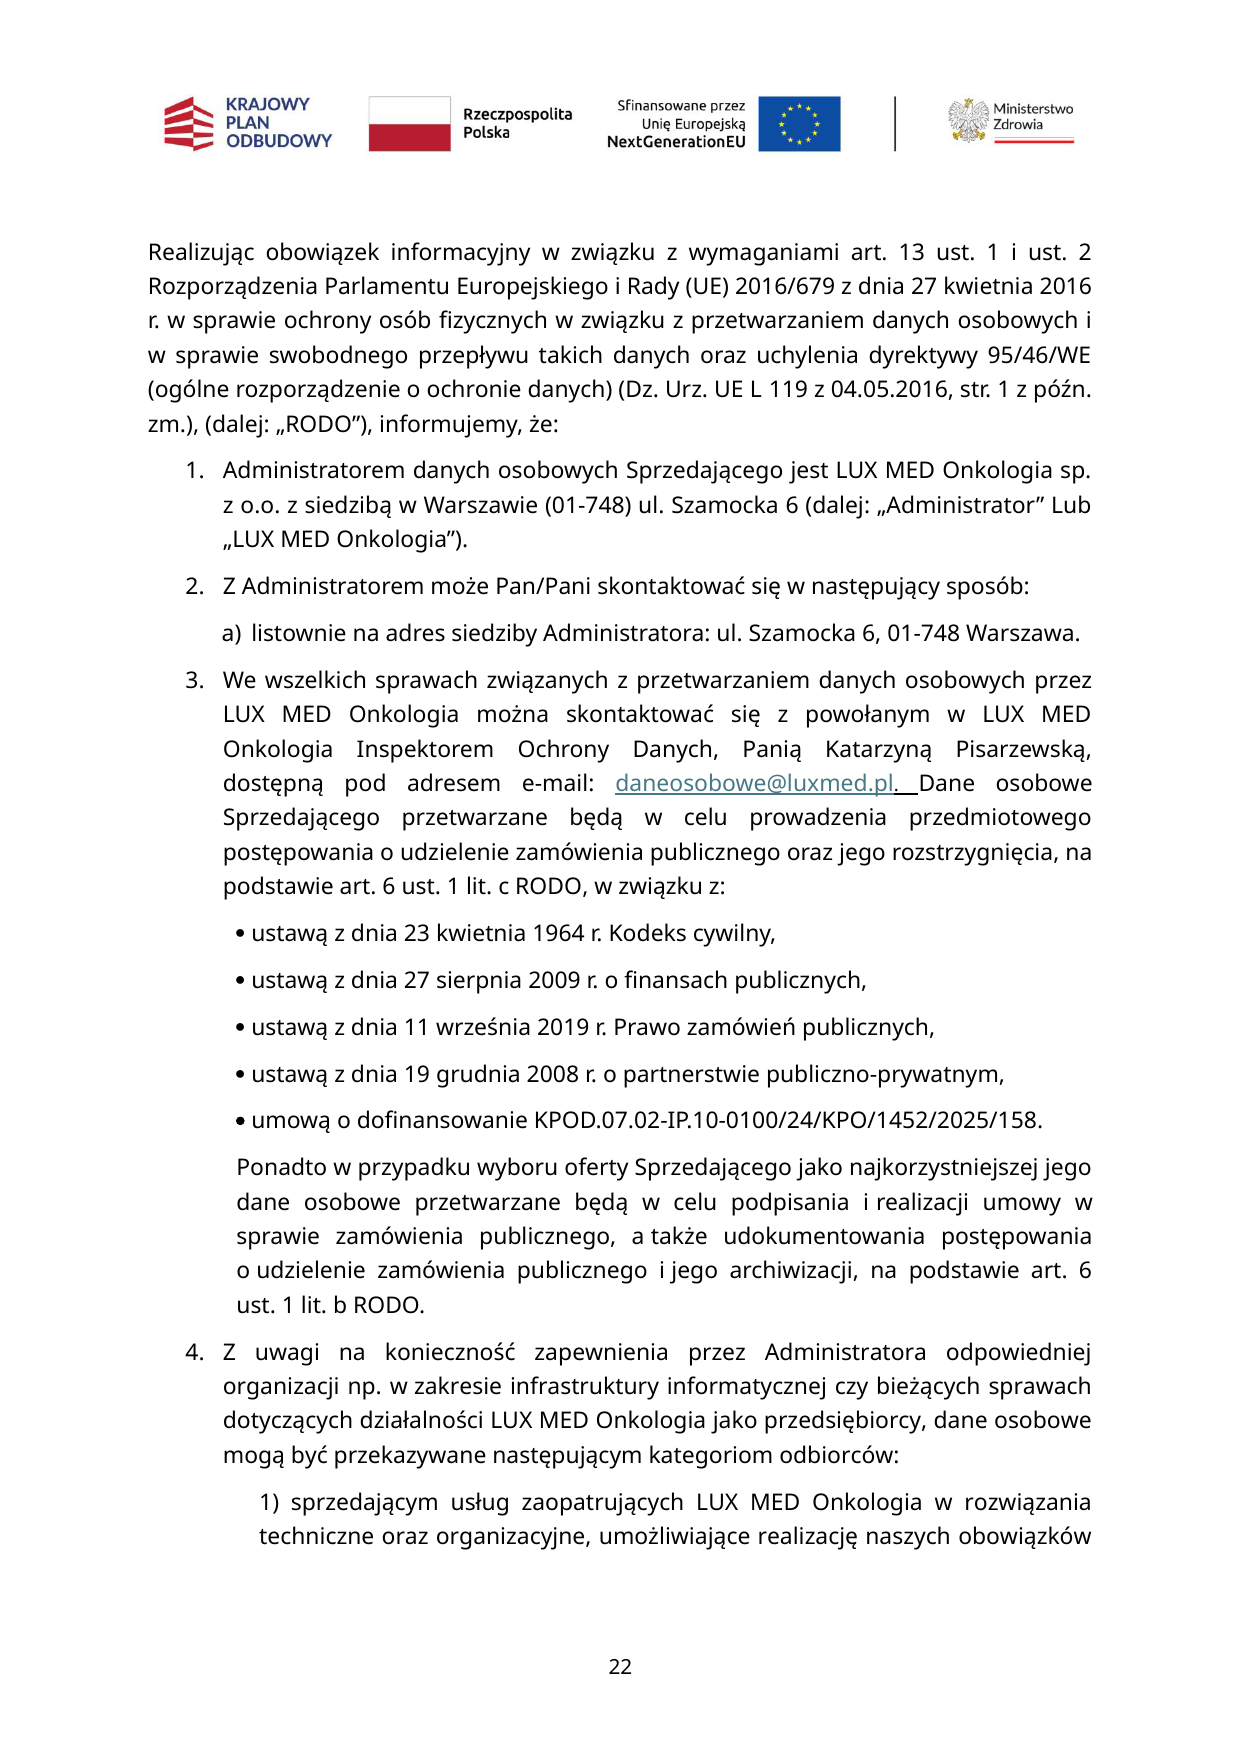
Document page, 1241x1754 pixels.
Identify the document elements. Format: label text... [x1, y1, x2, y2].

list umową o dofinansowanie KPOD.07.02-IP.10-0100/24/KPO/1452/2025/158. [236, 1104, 1093, 1136]
list Z Administratorem może Pan/Pani skontaktować się w następujący sposób: [185, 570, 1093, 601]
list ustawą z dnia 19 grudnia 2008 r. o partnerstwie publiczno-prywatnym, [236, 1058, 1093, 1089]
list ustawą z dnia 11 września 2019 r. Prawo zamówień publicznych, [236, 1011, 1093, 1042]
list ustawą z dnia 27 sierpnia 2009 r. o finansach publicznych, [236, 964, 1093, 995]
text Ponadto w przypadku wyboru oferty Sprzedającego jako najkorzystniejszej jego dane osobowe przetwarzane będą w celu podpisania i realizacji umowy w sprawie zamówienia publicznego, a także udokumentowania postępowania o udzielenie zamówienia publicznego i jego archiwizacji, na podstawie art. 6 ust. 1 lit. b RODO. [236, 1151, 1093, 1320]
list We wszelkich sprawach związanych z przetwarzaniem danych osobowych przez LUX MED Onkologia można skontaktować się z powołanym w LUX MED Onkologia Inspektorem Ochrony Danych, Panią Katarzyną Pisarzewską, dostępną pod adresem e-mail: daneosobowe@luxmed.pl. Dane osobowe Sprzedającego przetwarzane będą w celu prowadzenia przedmiotowego postępowania o udzielenie zamówienia publicznego oraz jego rozstrzygnięcia, na podstawie art. 6 ust. 1 lit. c RODO, w związku z: [185, 664, 1093, 901]
list listownie na adres siedziby Administratora: ul. Szamocka 6, 01-748 Warszawa. [221, 617, 1093, 648]
list ustawą z dnia 23 kwietnia 1964 r. Kodeks cywilny, [236, 917, 1093, 948]
list Administratorem danych osobowych Sprzedającego jest LUX MED Onkologia sp. z o.o. z siedzibą w Warszawie (01-748) ul. Szamocka 6 (dalej: „Administrator” Lub „LUX MED Onkologia”). [185, 454, 1093, 554]
text Realizując obowiązek informacyjny w związku z wymaganiami art. 13 ust. 1 i ust. 2 Rozporządzenia Parlamentu Europejskiego i Rady (UE) 2016/679 z dnia 27 kwietnia 2016 r. w sprawie ochrony osób fizycznych w związku z przetwarzaniem danych osobowych i w sprawie swobodnego przepływu takich danych oraz uchylenia dyrektywy 95/46/WE (ogólne rozporządzenie o ochronie danych) (Dz. Urz. UE L 119 z 04.05.2016, str. 1 z późn. zm.), (dalej: „RODO”), informujemy, że: [148, 236, 1093, 439]
list Z uwagi na konieczność zapewnienia przez Administratora odpowiedniej organizacji np. w zakresie infrastruktury informatycznej czy bieżących sprawach dotyczących działalności LUX MED Onkologia jako przedsiębiorcy, dane osobowe mogą być przekazywane następującym kategoriom odbiorców: [185, 1336, 1093, 1470]
picture [147, 73, 1093, 168]
